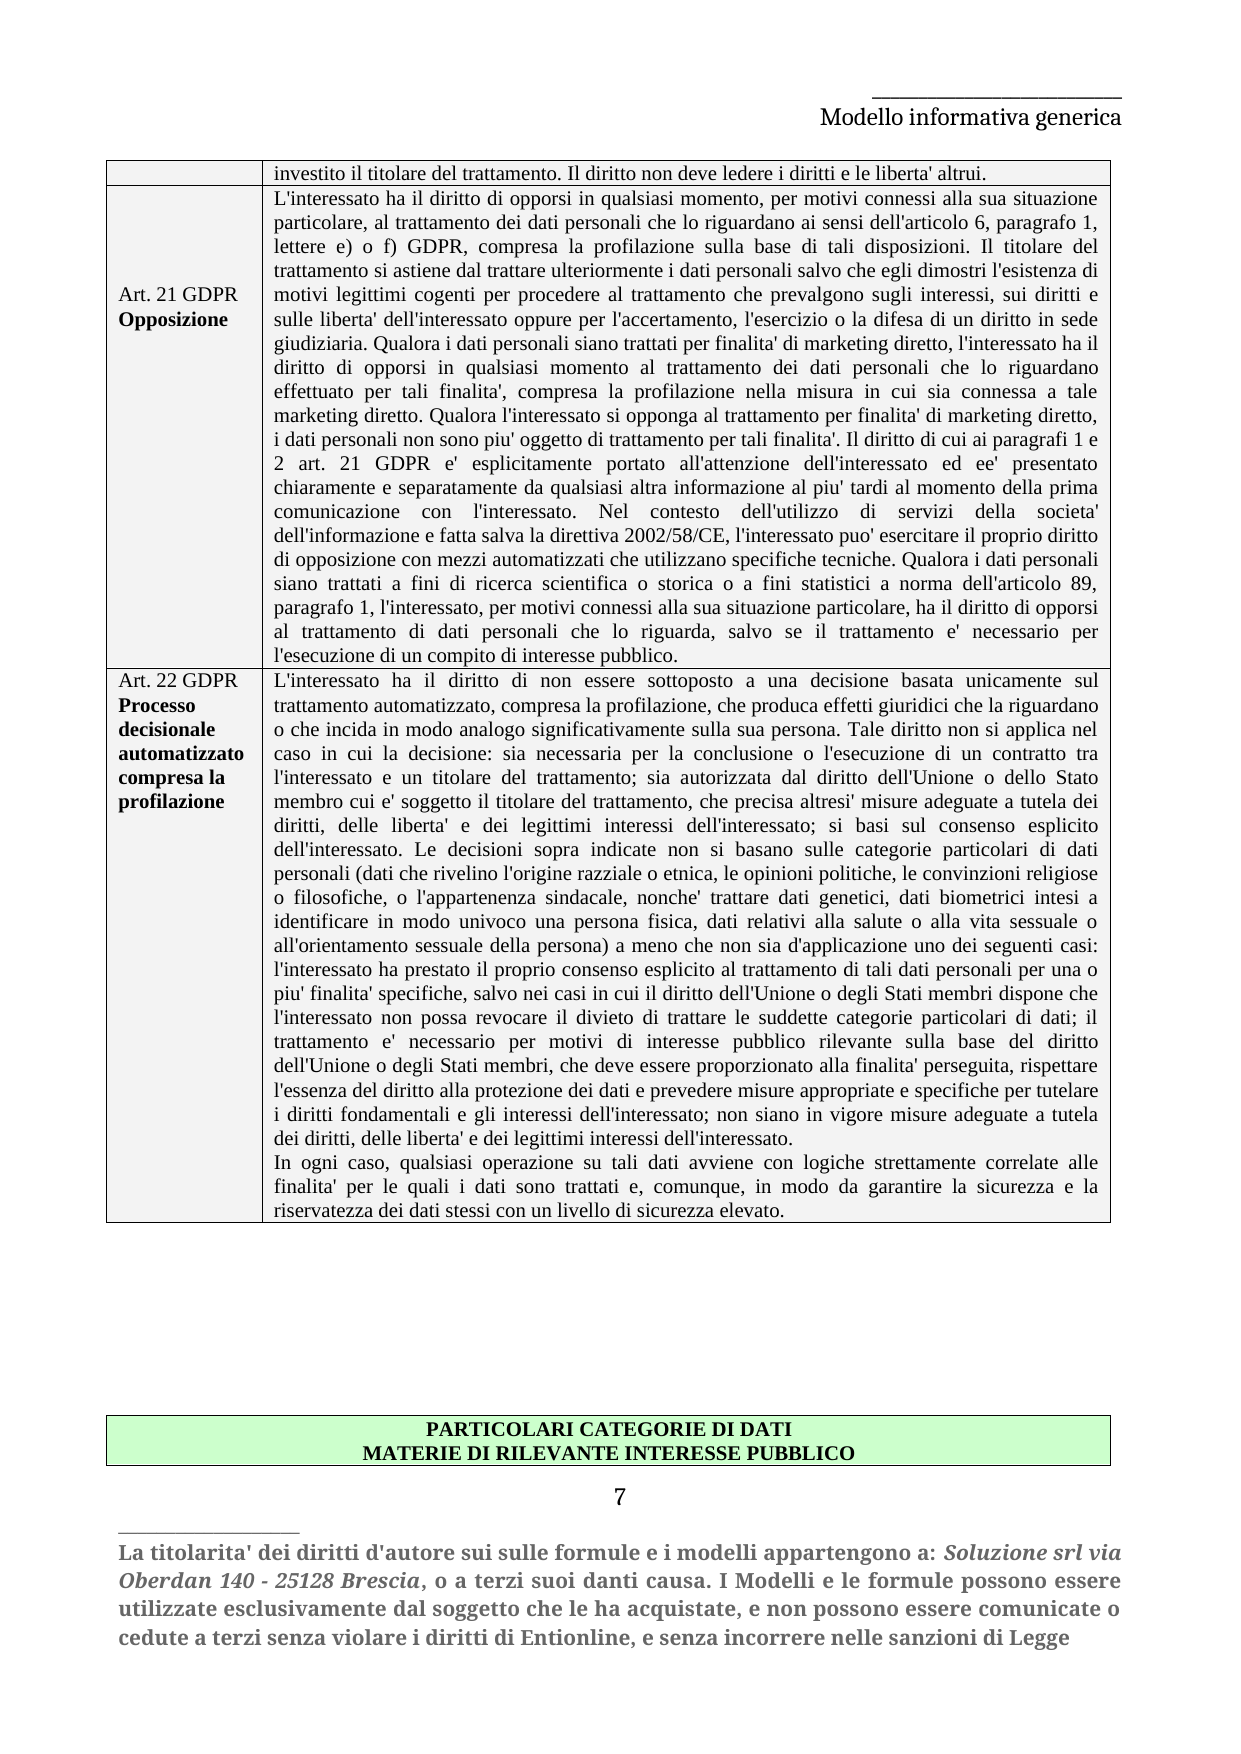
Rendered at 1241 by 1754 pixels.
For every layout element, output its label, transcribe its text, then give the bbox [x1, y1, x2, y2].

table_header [107, 1416, 1110, 1464]
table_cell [107, 161, 262, 185]
table_cell Art. 21 GDPR Opposizione [107, 186, 262, 667]
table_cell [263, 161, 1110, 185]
table_cell L'interessato ha il diritto di opporsi in qualsiasi momento, per motivi connessi alla sua situazione particolare, al trattamento dei dati personali che lo riguardano ai sensi dell'articolo 6, paragrafo 1, lettere e) o f) GDPR, compresa la profilazione sulla base di tali disposizioni. Il titolare del trattamento si astiene dal trattare ulteriormente i dati personali salvo che egli dimostri l'esistenza di motivi legittimi cogenti per procedere al trattamento che prevalgono sugli interessi, sui diritti e sulle liberta' dell'interessato oppure per l'accertamento, l'esercizio o la difesa di un diritto in sede giudiziaria. Qualora i dati personali siano trattati per finalita' di marketing diretto, l'interessato ha il diritto di opporsi in qualsiasi momento al trattamento dei dati personali che lo riguardano effettuato per tali finalita', compresa la profilazione nella misura in cui sia connessa a tale marketing diretto. Qualora l'interessato si opponga al trattamento per finalita' di marketing diretto, i dati personali non sono piu' oggetto di trattamento per tali finalita'. Il diritto di cui ai paragrafi 1 e 2 art. 21 GDPR e' esplicitamente portato all'attenzione dell'interessato ed ee' presentato chiaramente e separatamente da qualsiasi altra informazione al piu' tardi al momento della prima comunicazione con l'interessato. Nel contesto dell'utilizzo di servizi della societa' dell'informazione e fatta salva la direttiva 2002/58/CE, l'interessato puo' esercitare il proprio diritto di opposizione con mezzi automatizzati che utilizzano specifiche tecniche. Qualora i dati personali siano trattati a fini di ricerca scientifica o storica o a fini statistici a norma dell'articolo 89, paragrafo 1, l'interessato, per motivi connessi alla sua situazione particolare, ha il diritto di opporsi al trattamento di dati personali che lo riguarda, salvo se il trattamento e' necessario per l'esecuzione di un compito di interesse pubblico. [263, 186, 1110, 667]
table_cell Art. 22 GDPR Processo decisionale automatizzato compresa la profilazione [107, 669, 262, 1222]
table_cell L'interessato ha il diritto di non essere sottoposto a una decisione basata unicamente sul trattamento automatizzato, compresa la profilazione, che produca effetti giuridici che la riguardano o che incida in modo analogo significativamente sulla sua persona. Tale diritto non si applica nel caso in cui la decisione: sia necessaria per la conclusione o l'esecuzione di un contratto tra l'interessato e un titolare del trattamento; sia autorizzata dal diritto dell'Unione o dello Stato membro cui e' soggetto il titolare del trattamento, che precisa altresi' misure adeguate a tutela dei diritti, delle liberta' e dei legittimi interessi dell'interessato; si basi sul consenso esplicito dell'interessato. Le decisioni sopra indicate non si basano sulle categorie particolari di dati personali (dati che rivelino l'origine razziale o etnica, le opinioni politiche, le convinzioni religiose o filosofiche, o l'appartenenza sindacale, nonche' trattare dati genetici, dati biometrici intesi a identificare in modo univoco una persona fisica, dati relativi alla salute o alla vita sessuale o all'orientamento sessuale della persona) a meno che non sia d'applicazione uno dei seguenti casi: l'interessato ha prestato il proprio consenso esplicito al trattamento di tali dati personali per una o piu' finalita' specifiche, salvo nei casi in cui il diritto dell'Unione o degli Stati membri dispone che l'interessato non possa revocare il divieto di trattare le suddette categorie particolari di dati; il trattamento e' necessario per motivi di interesse pubblico rilevante sulla base del diritto dell'Unione o degli Stati membri, che deve essere proporzionato alla finalita' perseguita, rispettare l'essenza del diritto alla protezione dei dati e prevedere misure appropriate e specifiche per tutelare i diritti fondamentali e gli interessi dell'interessato; non siano in vigore misure adeguate a tutela dei diritti, delle liberta' e dei legittimi interessi dell'interessato. In ogni caso, qualsiasi operazione su tali dati avviene con logiche strettamente correlate alle finalita' per le quali i dati sono trattati e, comunque, in modo da garantire la sicurezza e la riservatezza dei dati stessi con un livello di sicurezza elevato. [263, 669, 1110, 1222]
